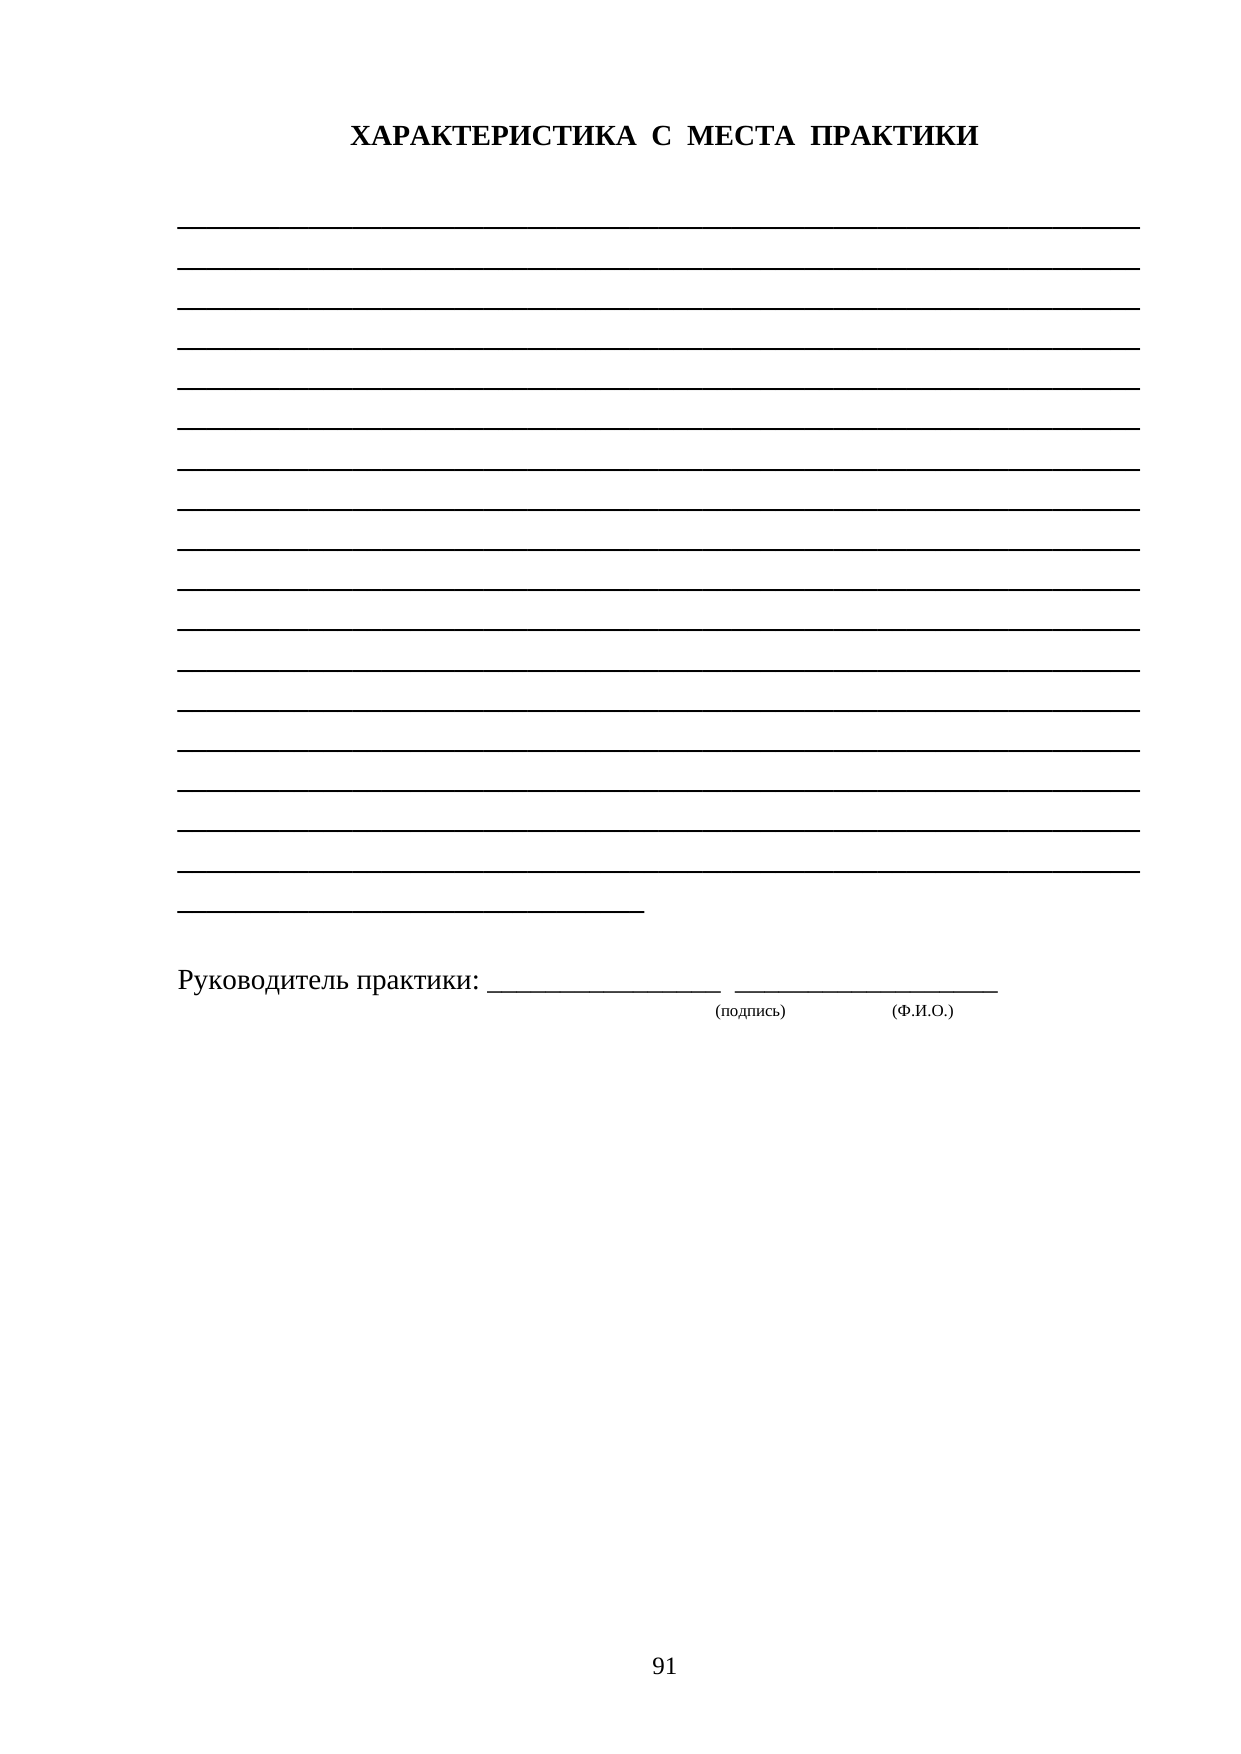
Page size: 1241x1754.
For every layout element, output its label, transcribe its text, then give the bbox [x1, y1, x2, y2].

text (подпись) (Ф.И.О.) [517, 1001, 1152, 1034]
text Руководитель практики: ________________ __________________ [177, 962, 1152, 996]
text __________________________________________________________________________________________________________________________________________________________________________________________________________________________________________________________________________________________________________________________________________________________________________________________________________________________________________________________________________________________________________________________________________________________________________________________________________________________________________________________________________________________________________________________________________________________________________________________________________________________________________________________________________________________________________________________________________________________________________________________________________________________________________________________________________________________________________________________________________________________________________________________________ [177, 198, 1152, 916]
text ХАРАКТЕРИСТИКА С МЕСТА ПРАКТИКИ [177, 118, 1152, 152]
